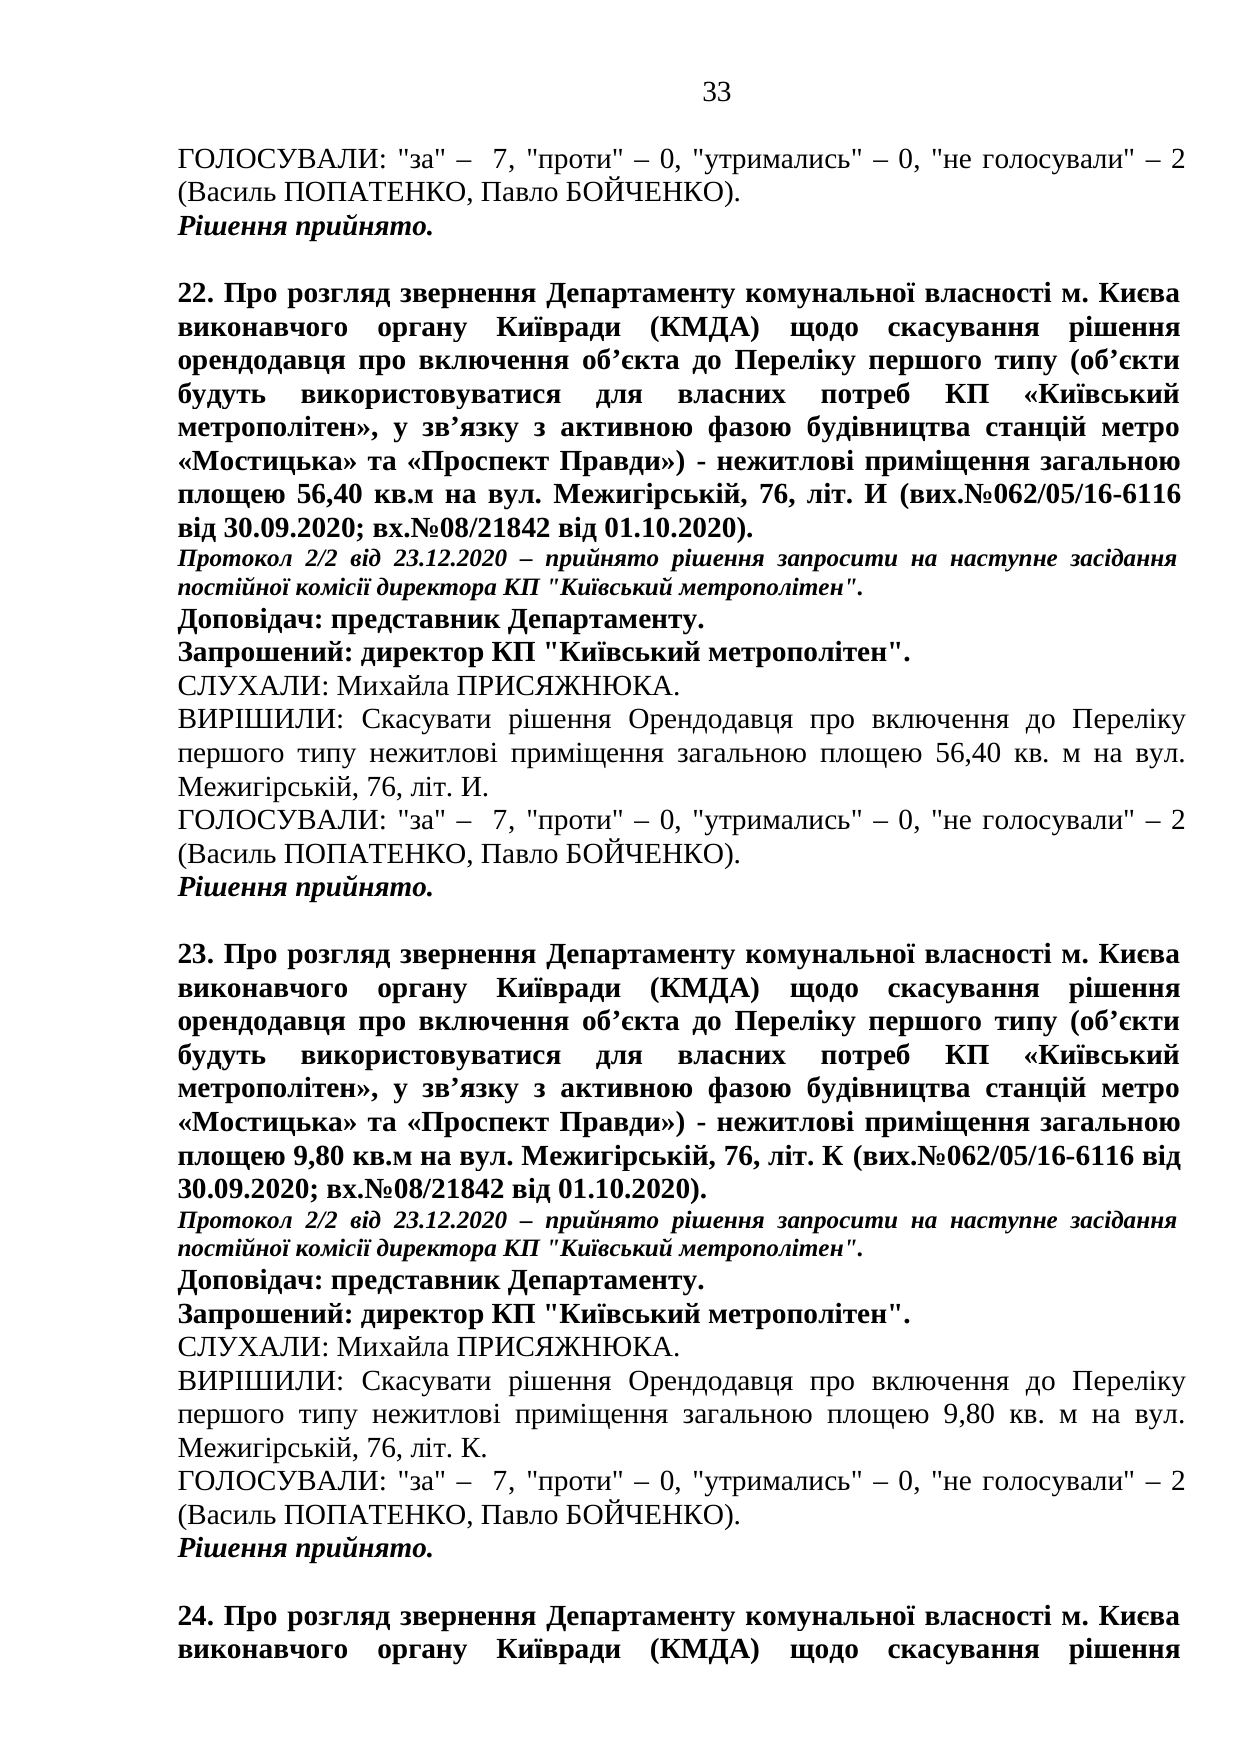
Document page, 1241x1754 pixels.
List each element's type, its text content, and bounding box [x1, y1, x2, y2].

text ГОЛОСУВАЛИ: "за" – 7, "проти" – 0, "утримались" – 0, "не голосували" – 2 (Василь ПОПАТЕНКО, Павло БОЙЧЕНКО). [177, 802, 1187, 869]
text Рішення прийнято. [177, 869, 1181, 903]
text ВИРІШИЛИ: Скасувати рішення Орендодавця про включення до Переліку першого типу нежитлові приміщення загальною площею 56,40 кв. м на вул. Межигірській, 76, літ. И. [177, 702, 1187, 802]
text СЛУХАЛИ: Михайла ПРИСЯЖНЮКА. [177, 668, 1181, 702]
text Запрошений: директор КП "Київський метрополітен". [177, 1296, 1181, 1329]
text СЛУХАЛИ: Михайла ПРИСЯЖНЮКА. [177, 1329, 1181, 1363]
text ГОЛОСУВАЛИ: "за" – 7, "проти" – 0, "утримались" – 0, "не голосували" – 2 (Василь ПОПАТЕНКО, Павло БОЙЧЕНКО). [177, 1463, 1187, 1531]
text 22. Про розгляд звернення Департаменту комунальної власності м. Києва виконавчого органу Київради (КМДА) щодо скасування рішення орендодавця про включення об’єкта до Переліку першого типу (об’єкти будуть використовуватися для власних потреб КП «Київський метрополітен», у зв’язку з активною фазою будівництва станцій метро «Мостицька» та «Проспект Правди») - нежитлові приміщення загальною площею 56,40 кв.м на вул. Межигірській, 76, літ. И (вих.№062/05/16-6116 від 30.09.2020; вх.№08/21842 від 01.10.2020). [177, 443, 1181, 543]
text Протокол 2/2 від 23.12.2020 – прийнято рішення запросити на наступне засідання постійної комісії директора КП "Київський метрополітен". [177, 543, 1181, 601]
text Протокол 2/2 від 23.12.2020 – прийнято рішення запросити на наступне засідання постійної комісії директора КП "Київський метрополітен". [177, 1205, 1181, 1262]
text 23. Про розгляд звернення Департаменту комунальної власності м. Києва виконавчого органу Київради (КМДА) щодо скасування рішення орендодавця про включення об’єкта до Переліку першого типу (об’єкти будуть використовуватися для власних потреб КП «Київський метрополітен», у зв’язку з активною фазою будівництва станцій метро «Мостицька» та «Проспект Правди») - нежитлові приміщення загальною площею 9,80 кв.м на вул. Межигірській, 76, літ. К (вих.№062/05/16-6116 від 30.09.2020; вх.№08/21842 від 01.10.2020). [177, 936, 1181, 1004]
text ВИРІШИЛИ: Скасувати рішення Орендодавця про включення до Переліку першого типу нежитлові приміщення загальною площею 9,80 кв. м на вул. Межигірській, 76, літ. К. [177, 1363, 1187, 1463]
text Запрошений: директор КП "Київський метрополітен". [177, 634, 1181, 668]
text ГОЛОСУВАЛИ: "за" – 7, "проти" – 0, "утримались" – 0, "не голосували" – 2 (Василь ПОПАТЕНКО, Павло БОЙЧЕНКО). [177, 141, 1187, 208]
text 22. Про розгляд звернення Департаменту комунальної власності м. Києва виконавчого органу Київради (КМДА) щодо скасування рішення орендодавця про включення об’єкта до Переліку першого типу (об’єкти будуть використовуватися для власних потреб КП «Київський метрополітен», у зв’язку з активною фазою будівництва станцій метро «Мостицька» та «Проспект Правди») - нежитлові приміщення загальною площею 56,40 кв.м на вул. Межигірській, 76, літ. И (вих.№062/05/16-6116 від 30.09.2020; вх.№08/21842 від 01.10.2020). [177, 275, 1181, 342]
text Рішення прийнято. [177, 208, 1181, 242]
text Доповідач: представник Департаменту. [177, 1262, 1181, 1296]
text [177, 1598, 1181, 1665]
text Доповідач: представник Департаменту. [177, 601, 1181, 634]
text Рішення прийнято. [177, 1531, 1181, 1564]
text 23. Про розгляд звернення Департаменту комунальної власності м. Києва виконавчого органу Київради (КМДА) щодо скасування рішення орендодавця про включення об’єкта до Переліку першого типу (об’єкти будуть використовуватися для власних потреб КП «Київський метрополітен», у зв’язку з активною фазою будівництва станцій метро «Мостицька» та «Проспект Правди») - нежитлові приміщення загальною площею 9,80 кв.м на вул. Межигірській, 76, літ. К (вих.№062/05/16-6116 від 30.09.2020; вх.№08/21842 від 01.10.2020). [177, 1104, 1181, 1205]
